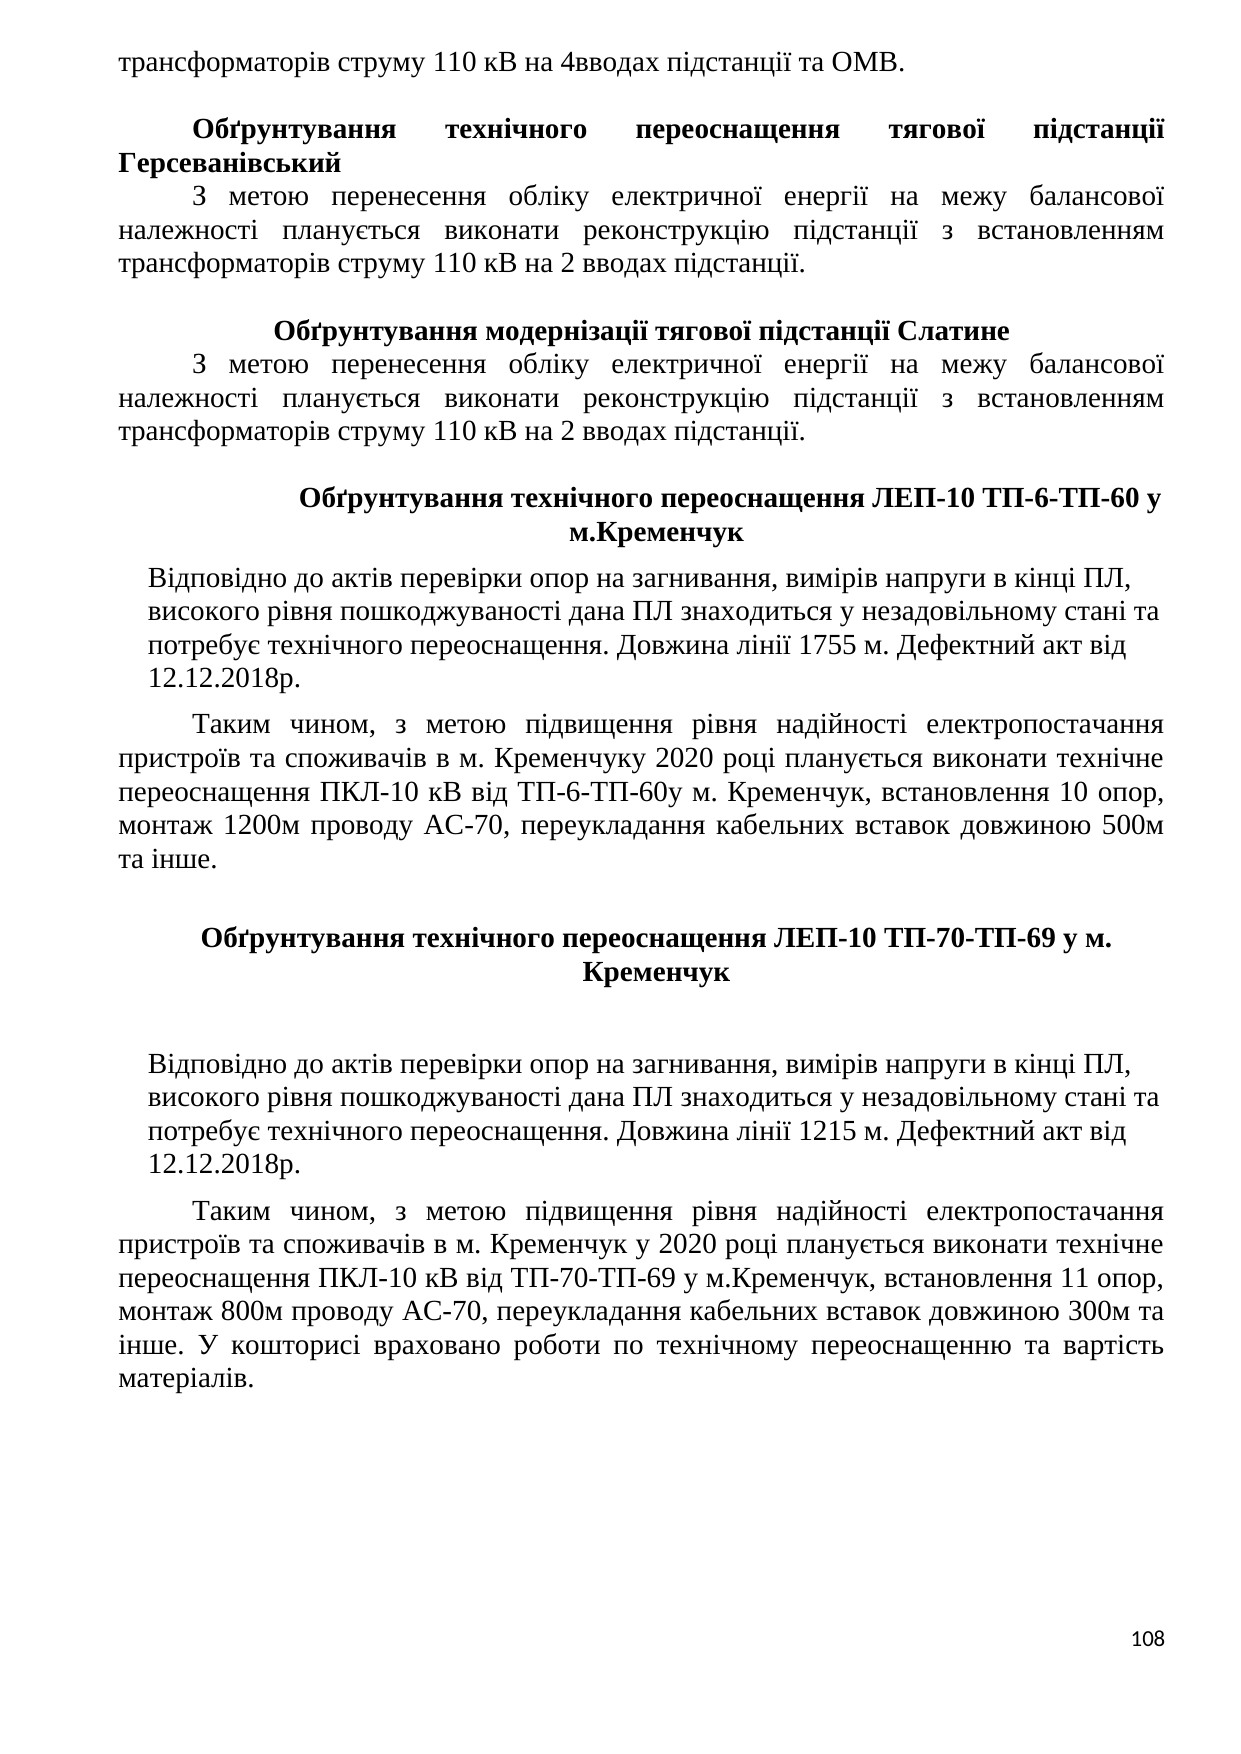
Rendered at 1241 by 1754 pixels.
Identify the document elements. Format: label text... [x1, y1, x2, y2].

text Таким чином, з метою підвищення рівня надійності електропостачання пристроїв та споживачів в м. Кременчуку 2020 році планується виконати технічне переоснащення ПКЛ-10 кВ від ТП-6-ТП-60у м. Кременчук, встановлення 10 опор, монтаж 1200м проводу АС-70, переукладання кабельних вставок довжиною 500м та інше. [118, 707, 1165, 874]
text Обґрунтування технічного переоснащення ЛЕП-10 ТП-6-ТП-60 у м.Кременчук [148, 480, 1165, 547]
text Відповідно до актів перевірки опор на загнивання, вимірів напруги в кінці ПЛ, високого рівня пошкоджуваності дана ПЛ знаходиться у незадовільному стані та потребує технічного переоснащення. Довжина лінії 1215 м. Дефектний акт від 12.12.2018р. [148, 1046, 1165, 1180]
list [118, 44, 1165, 78]
text Обґрунтування технічного переоснащення ЛЕП-10 ТП-70-ТП-69 у м. Кременчук [148, 920, 1165, 987]
list Обґрунтування модернізації тягової підстанції Слатине [118, 313, 1165, 346]
list Обґрунтування технічного переоснащення тягової підстанції Герсеванівський [118, 111, 1165, 178]
text Таким чином, з метою підвищення рівня надійності електропостачання пристроїв та споживачів в м. Кременчук у 2020 році планується виконати технічне переоснащення ПКЛ-10 кВ від ТП-70-ТП-69 у м.Кременчук, встановлення 11 опор, монтаж 800м проводу АС-70, переукладання кабельних вставок довжиною 300м та інше. У кошторисі враховано роботи по технічному переоснащенню та вартість матеріалів. [118, 1193, 1165, 1394]
text Відповідно до актів перевірки опор на загнивання, вимірів напруги в кінці ПЛ, високого рівня пошкоджуваності дана ПЛ знаходиться у незадовільному стані та потребує технічного переоснащення. Довжина лінії 1755 м. Дефектний акт від 12.12.2018р. [148, 560, 1165, 694]
